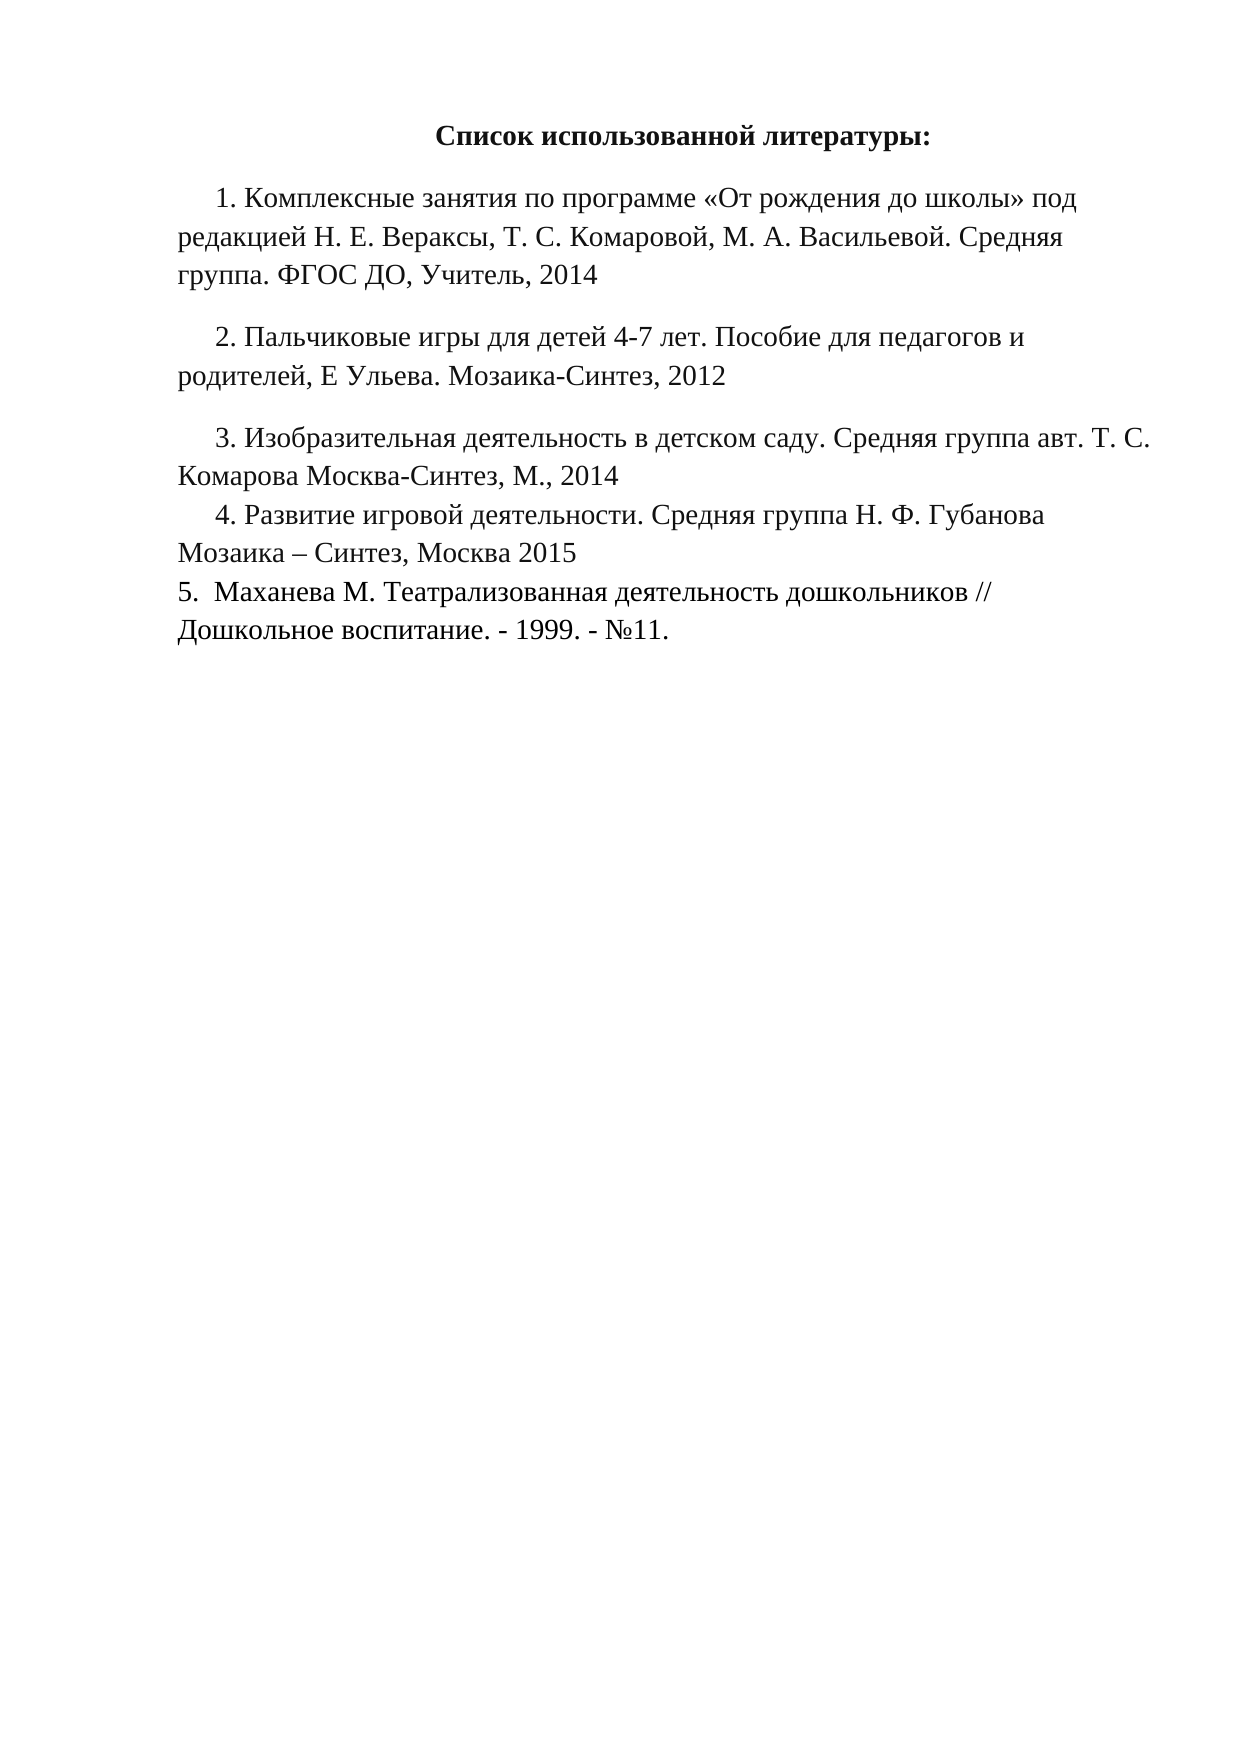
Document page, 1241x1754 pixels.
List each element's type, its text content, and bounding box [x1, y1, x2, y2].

text 3. Изобразительная деятельность в детском саду. Средняя группа авт. Т. С. Комарова Москва-Синтез, М., 2014 [177, 420, 1152, 492]
text 1. Комплексные занятия по программе «От рождения до школы» под редакцией Н. Е. Вераксы, Т. С. Комаровой, М. А. Васильевой. Средняя группа. ФГОС ДО, Учитель, 2014 [177, 180, 1152, 291]
text 5. Маханева М. Театрализованная деятельность дошкольников // Дошкольное воспитание. - 1999. - №11. [177, 574, 1152, 646]
text Список использованной литературы: [177, 118, 1152, 152]
text 4. Развитие игровой деятельности. Средняя группа Н. Ф. Губанова Мозаика – Синтез, Москва 2015 [177, 497, 1152, 569]
text 2. Пальчиковые игры для детей 4-7 лет. Пособие для педагогов и родителей, Е Ульева. Мозаика-Синтез, 2012 [177, 319, 1152, 391]
